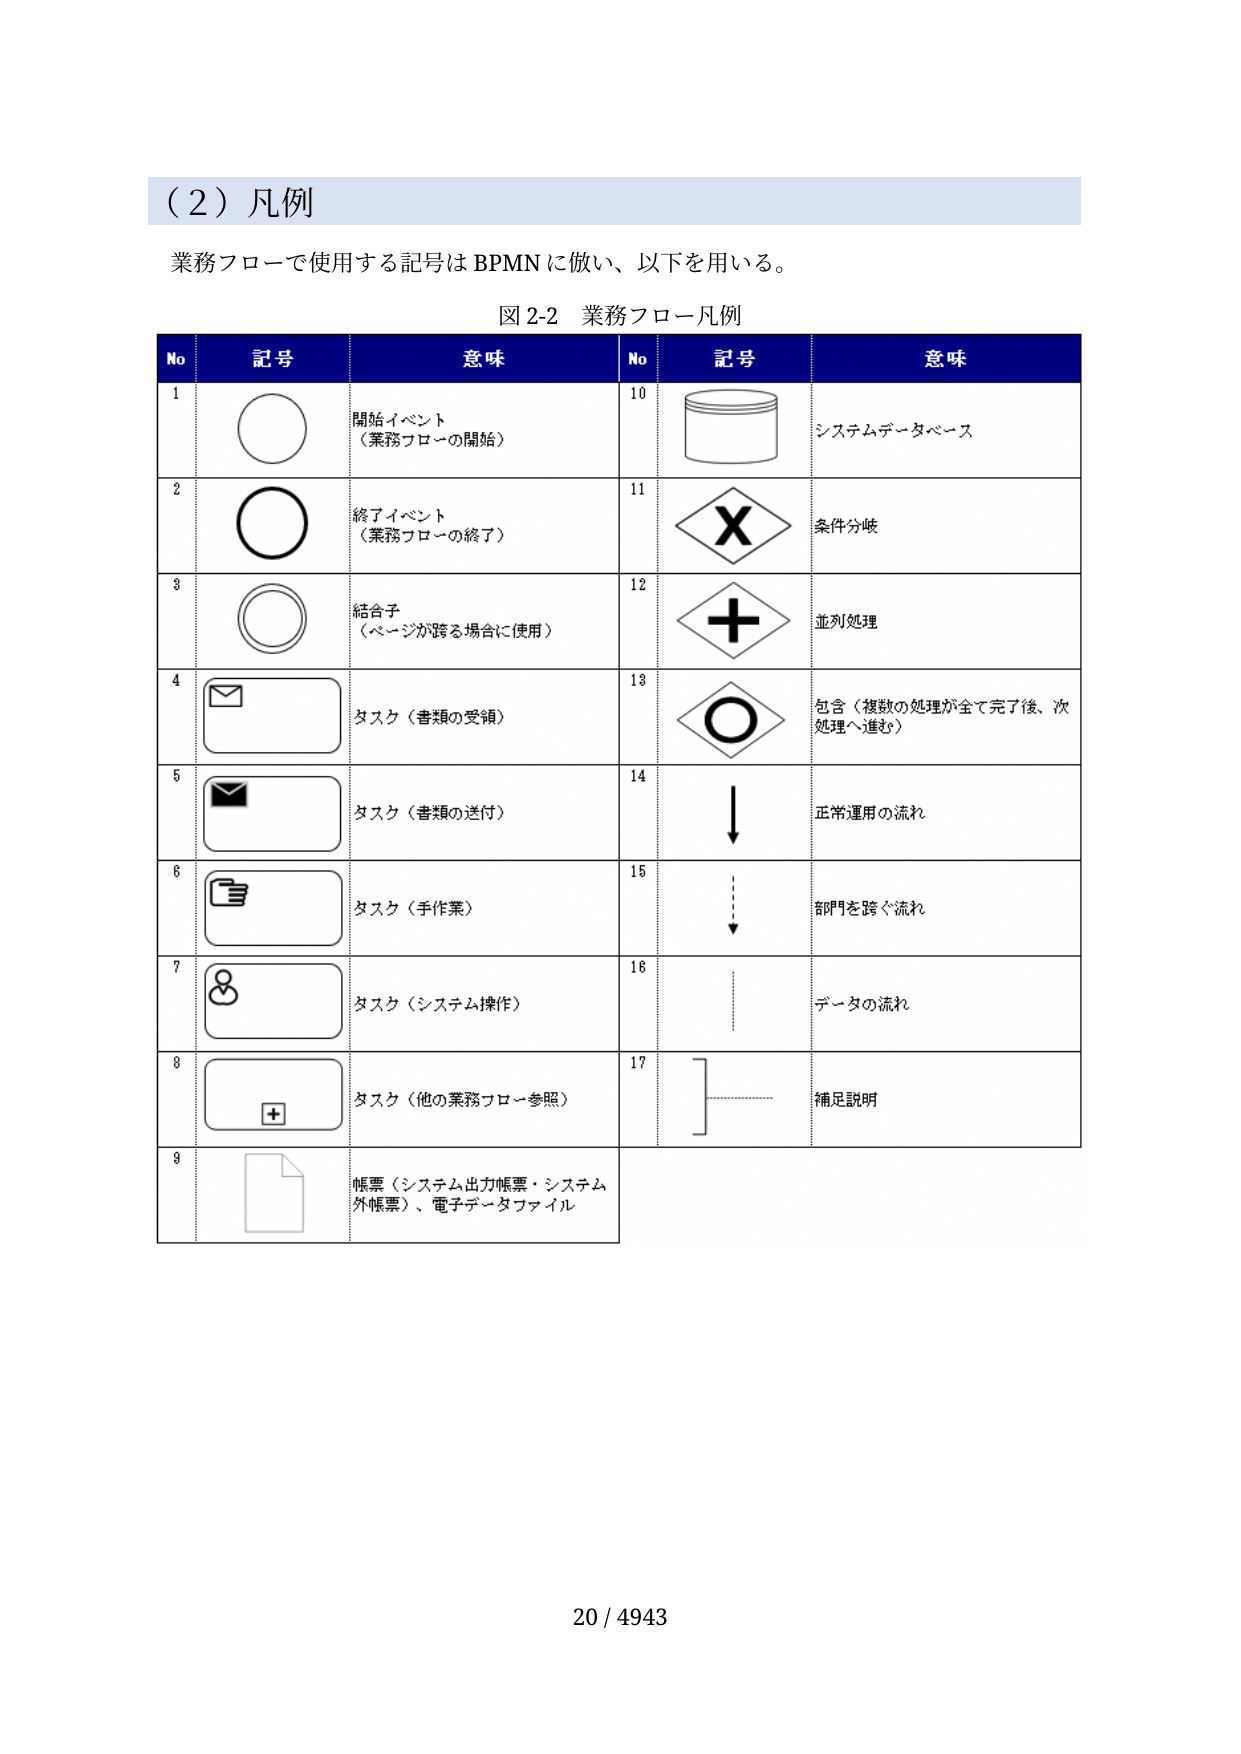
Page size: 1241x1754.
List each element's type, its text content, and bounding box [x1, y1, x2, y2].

text 図2-2 業務フロー凡例 [148, 298, 1092, 331]
text 業務フローで使用する記号はBPMNに倣い、以下を用いる。 [148, 246, 1092, 279]
picture [153, 331, 1087, 1249]
